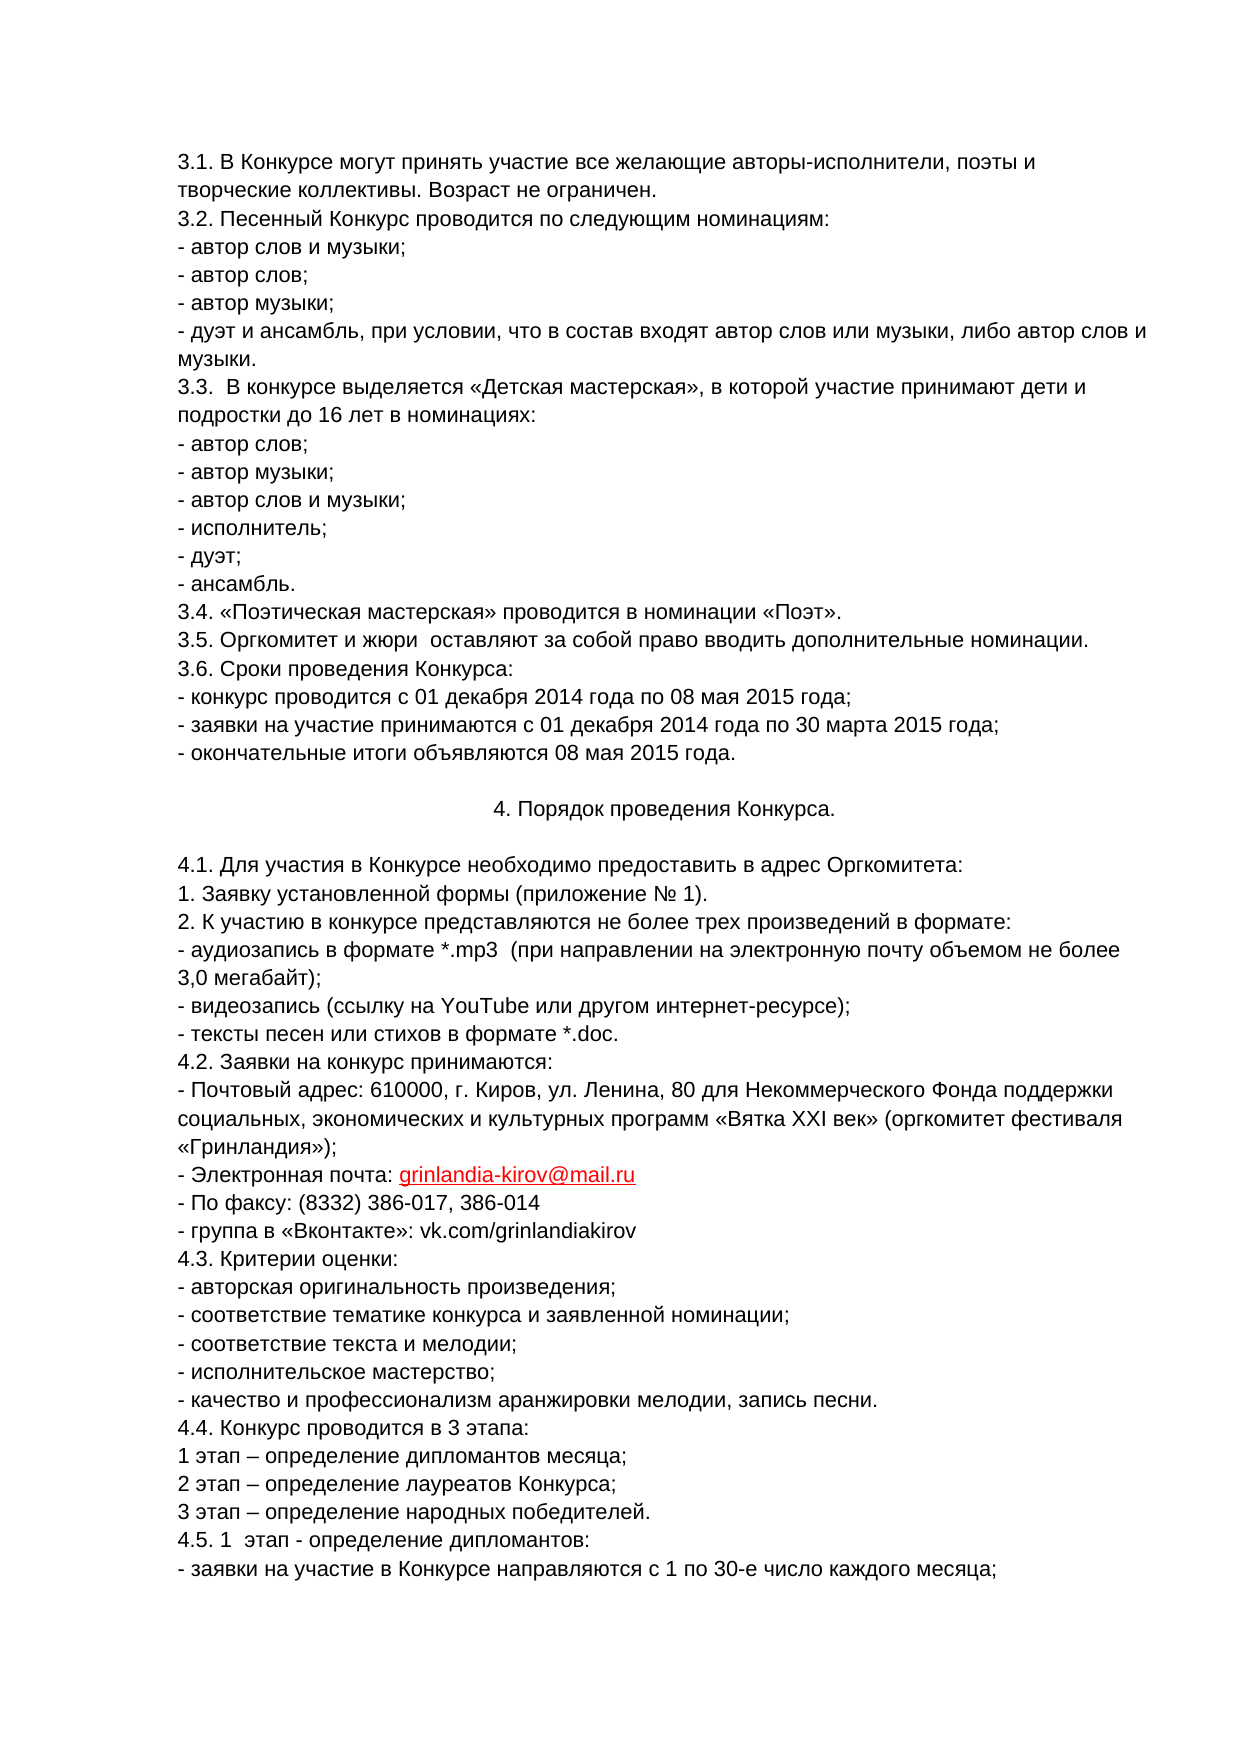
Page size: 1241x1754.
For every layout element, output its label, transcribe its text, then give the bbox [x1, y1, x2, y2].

text - автор музыки; [177, 456, 1152, 484]
text - видеозапись (ссылку на YouTube или другом интернет-ресурсе); [177, 990, 1152, 1018]
text - заявки на участие в Конкурсе направляются с 1 по 30-е число каждого месяца; [177, 1552, 1152, 1581]
text 3.6. Сроки проведения Конкурса: [177, 652, 1152, 681]
text - авторская оригинальность произведения; [177, 1271, 1152, 1299]
text 3.2. Песенный Конкурс проводится по следующим номинациям: [177, 202, 1152, 231]
text - соответствие текста и мелодии; [177, 1327, 1152, 1356]
text - По факсу: (8332) 386-017, 386-014 [177, 1187, 1152, 1215]
text - группа в «Вконтакте»: vk.com/grinlandiakirov [177, 1215, 1152, 1243]
text 4.5. 1 этап - определение дипломантов: [177, 1524, 1152, 1552]
text 3 этап – определение народных победителей. [177, 1496, 1152, 1524]
text - автор музыки; [177, 287, 1152, 315]
text - соответствие тематике конкурса и заявленной номинации; [177, 1299, 1152, 1327]
text - тексты песен или стихов в формате *.doc. [177, 1018, 1152, 1046]
text - автор слов; [177, 259, 1152, 287]
text 2 этап – определение лауреатов Конкурса; [177, 1468, 1152, 1496]
text - дуэт; [177, 540, 1152, 568]
text 4.4. Конкурс проводится в 3 этапа: [177, 1412, 1152, 1440]
text 1 этап – определение дипломантов месяца; [177, 1440, 1152, 1468]
text - заявки на участие принимаются с 01 декабря 2014 года по 30 марта 2015 года; [177, 709, 1152, 737]
text - ансамбль. [177, 568, 1152, 596]
text 3.4. «Поэтическая мастерская» проводится в номинации «Поэт». [177, 596, 1152, 624]
text - окончательные итоги объявляются 08 мая 2015 года. [177, 737, 1152, 765]
text - автор слов и музыки; [177, 484, 1152, 512]
text 1. Заявку установленной формы (приложение № 1). [177, 877, 1152, 906]
text - автор слов; [177, 427, 1152, 456]
text - аудиозапись в формате *.mp3 (при направлении на электронную почту объемом не более 3,0 мегабайт); [177, 934, 1152, 990]
text - Почтовый адрес: 610000, г. Киров, ул. Ленина, 80 для Некоммерческого Фонда поддержки социальных, экономических и культурных программ «Вятка XXI век» (оргкомитет фестиваля «Гринландия»); [177, 1074, 1152, 1159]
text - автор слов и музыки; [177, 231, 1152, 259]
text 4.2. Заявки на конкурс принимаются: [177, 1046, 1152, 1074]
text 4.3. Критерии оценки: [177, 1243, 1152, 1271]
text - конкурс проводится с 01 декабря 2014 года по 08 мая 2015 года; [177, 681, 1152, 709]
text - исполнитель; [177, 512, 1152, 540]
text - качество и профессионализм аранжировки мелодии, запись песни. [177, 1384, 1152, 1412]
text - дуэт и ансамбль, при условии, что в состав входят автор слов или музыки, либо автор слов и музыки. [177, 315, 1152, 371]
text 4. Порядок проведения Конкурса. [177, 793, 1152, 821]
text 3.5. Оргкомитет и жюри оставляют за собой право вводить дополнительные номинации. [177, 624, 1152, 652]
text - исполнительское мастерство; [177, 1356, 1152, 1384]
text 2. К участию в конкурсе представляются не более трех произведений в формате: [177, 906, 1152, 934]
text 3.3. В конкурсе выделяется «Детская мастерская», в которой участие принимают дети и подростки до 16 лет в номинациях: [177, 371, 1152, 427]
text - Электронная почта: grinlandia-kirov@mail.ru [177, 1159, 1152, 1187]
text 4.1. Для участия в Конкурсе необходимо предоставить в адрес Оргкомитета: [177, 849, 1152, 877]
text 3.1. В Конкурсе могут принять участие все желающие авторы-исполнители, поэты и творческие коллективы. Возраст не ограничен. [177, 146, 1152, 202]
